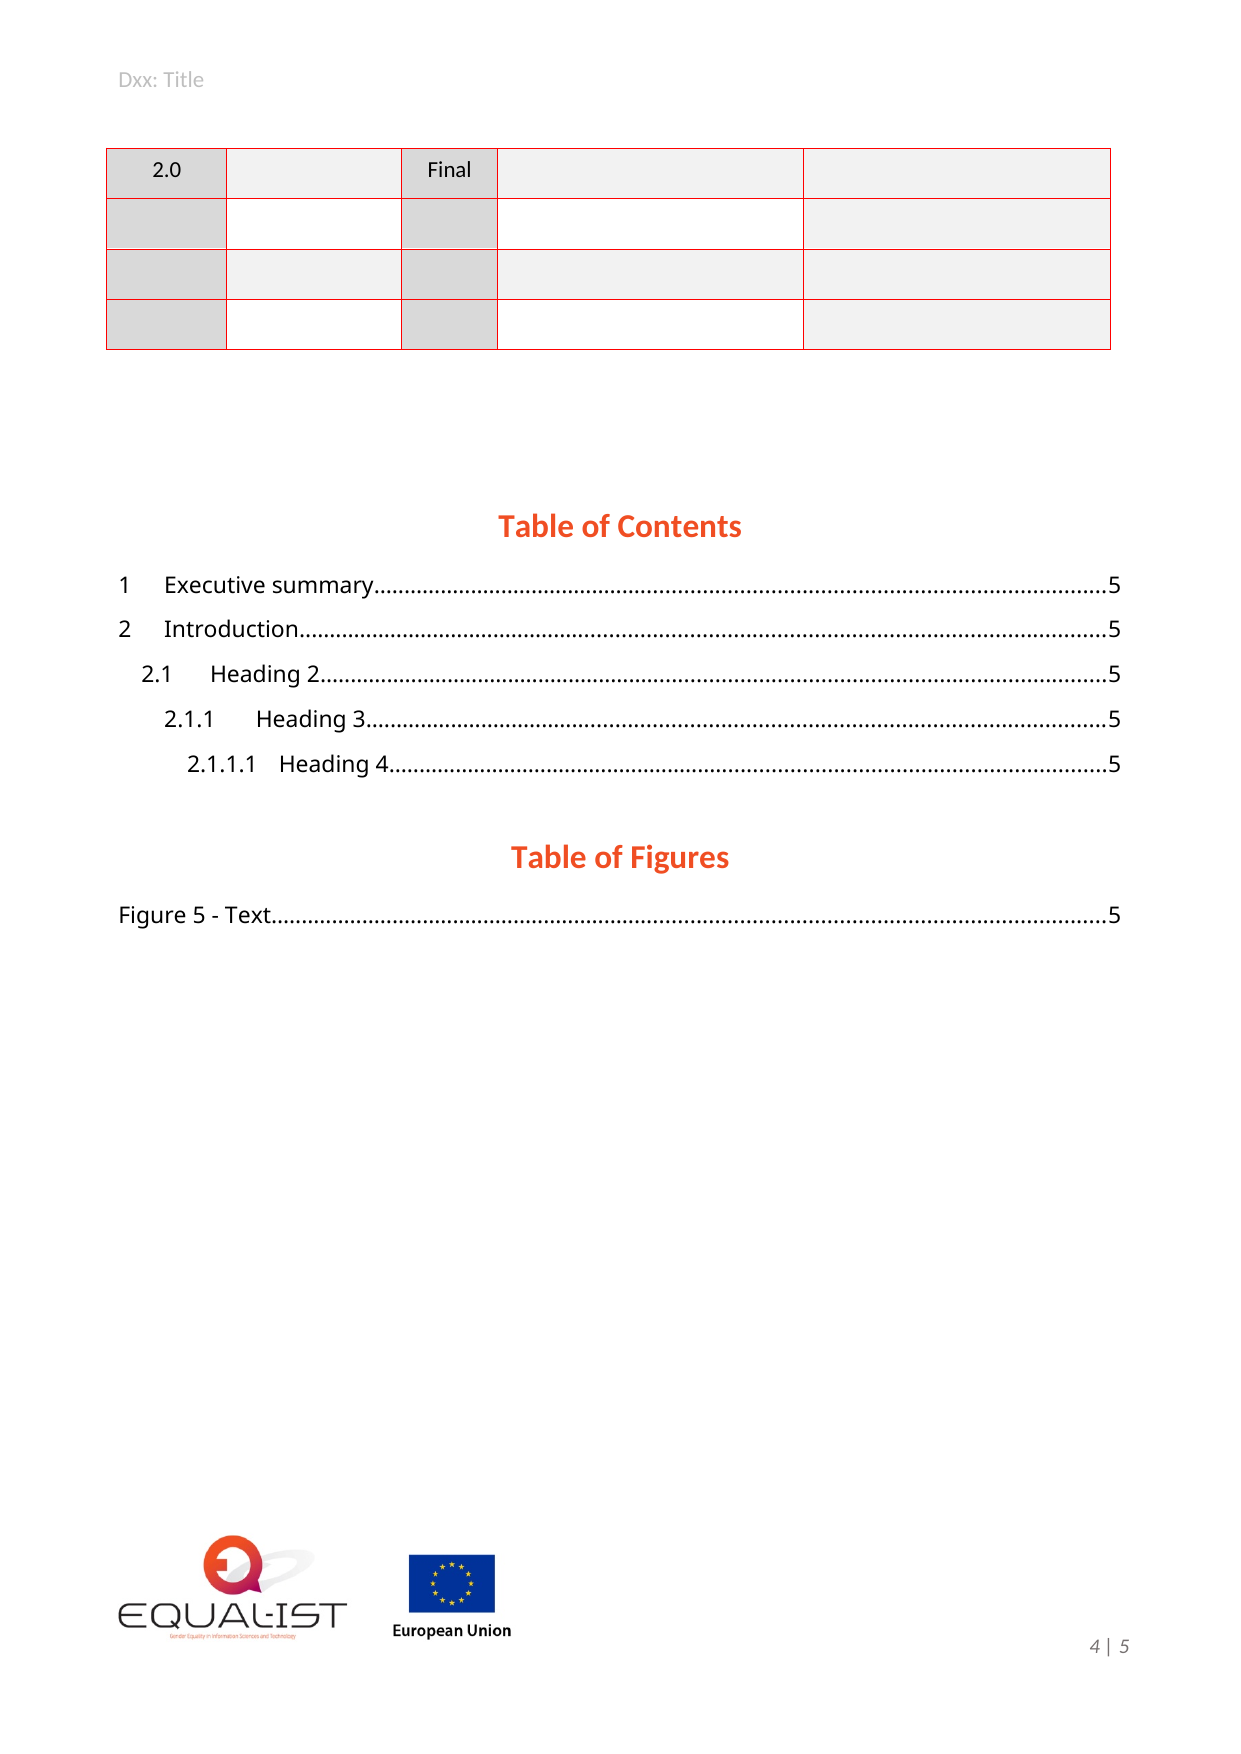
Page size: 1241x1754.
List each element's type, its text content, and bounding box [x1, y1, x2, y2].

table_cell 2.0 [107, 149, 226, 198]
subtitle Table of Figures [118, 836, 1122, 877]
table_cell [107, 300, 226, 349]
table_cell [227, 199, 401, 248]
table_cell [107, 250, 226, 299]
table_cell [402, 250, 497, 299]
text Figure 5 - Text 5 [118, 899, 1122, 931]
table_cell [107, 199, 226, 248]
table_cell [402, 300, 497, 349]
table_cell [402, 199, 497, 248]
table_cell Final [402, 149, 497, 198]
table_cell [498, 250, 803, 299]
table_cell [804, 199, 1110, 248]
table_cell [498, 199, 803, 248]
table_cell [227, 300, 401, 349]
table_cell [498, 149, 803, 198]
table_cell [804, 149, 1110, 198]
table_cell [804, 300, 1110, 349]
table_cell [227, 149, 401, 198]
table_cell [498, 300, 803, 349]
table_cell [804, 250, 1110, 299]
table_cell [227, 250, 401, 299]
picture [111, 1532, 769, 1664]
